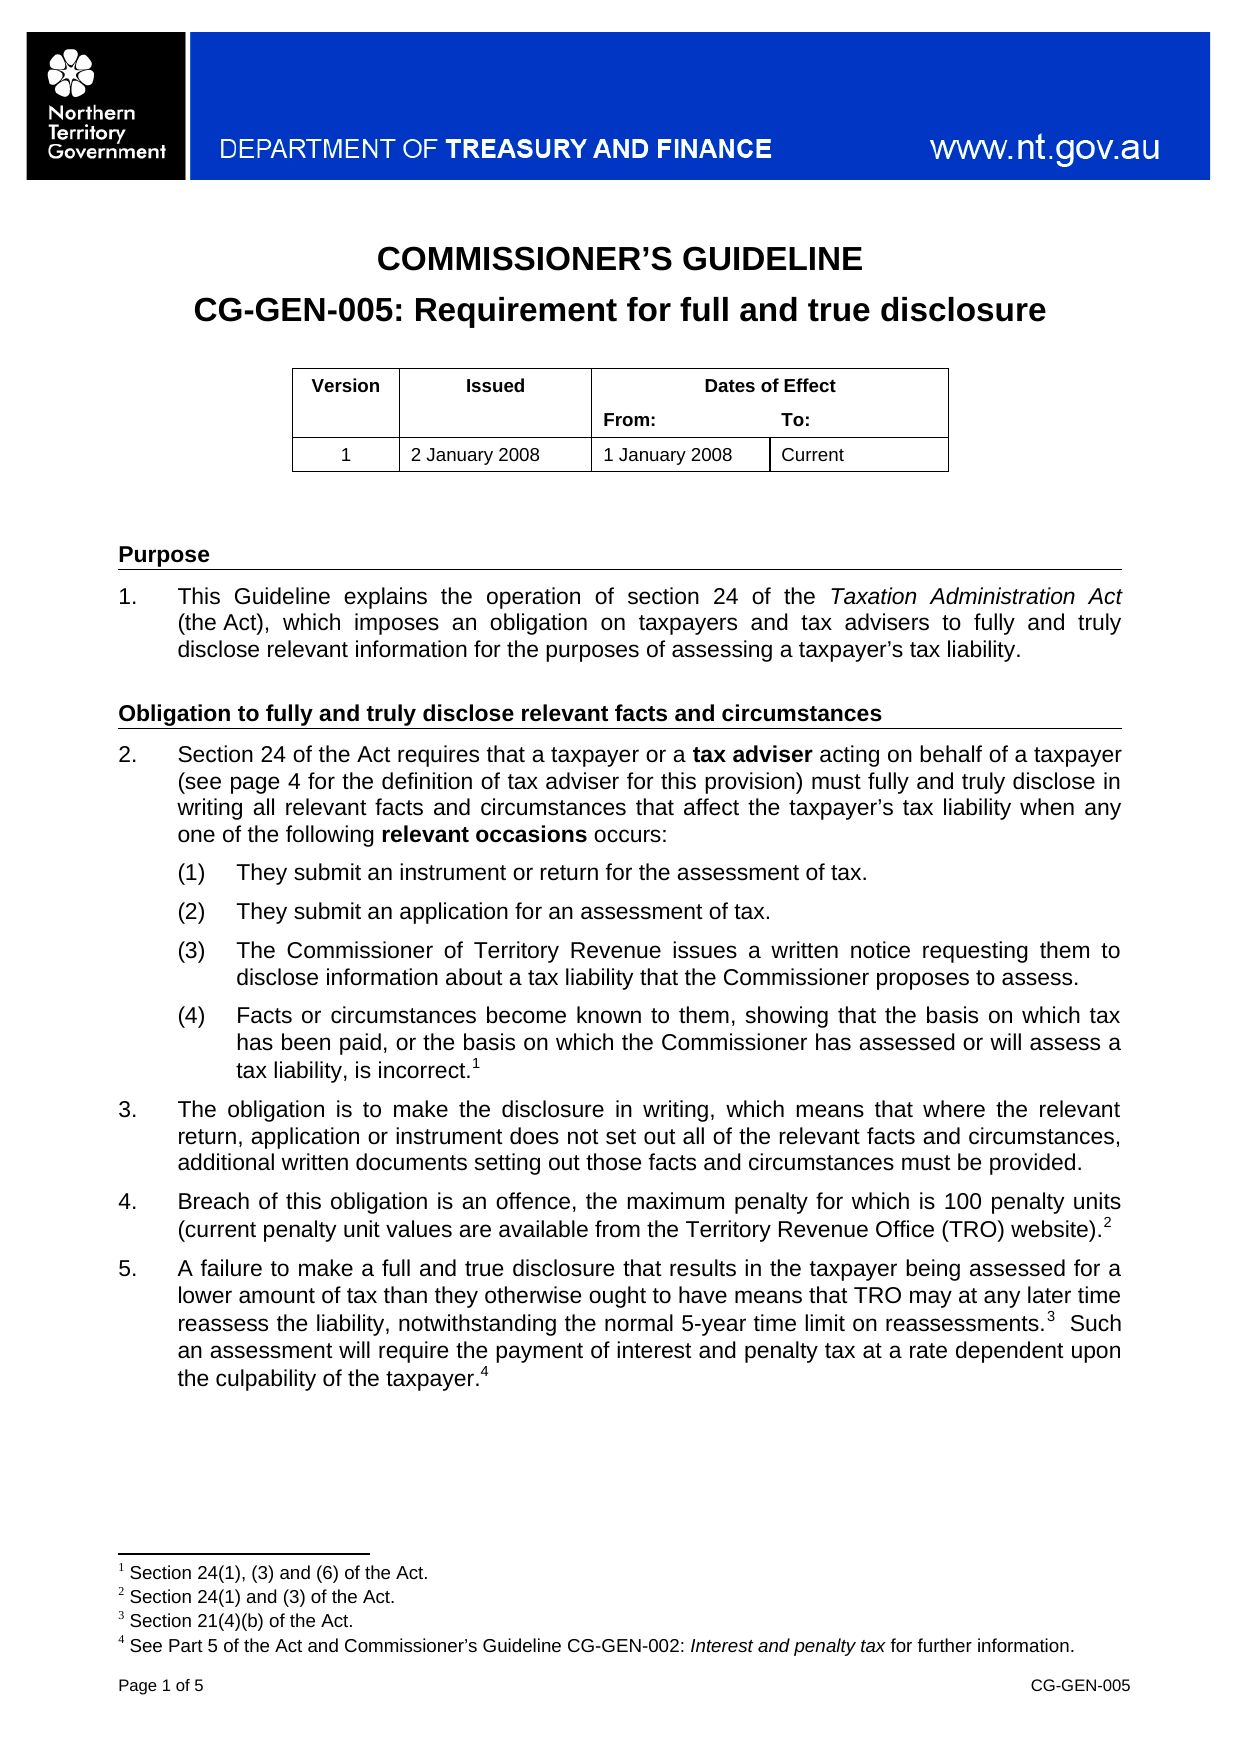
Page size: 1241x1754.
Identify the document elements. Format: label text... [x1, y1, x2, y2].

table_cell Current [771, 438, 948, 471]
table_header Dates of Effect [592, 369, 948, 402]
list They submit an application for an assessment of tax. [177, 898, 1122, 924]
table_cell 2 January 2008 [400, 438, 591, 471]
table_cell To: [770, 402, 948, 437]
text The obligation is to make the disclosure in writing, which means that where the relevant return, application or instrument does not set out all of the relevant facts and circumstances, additional written documents setting out those facts and circumstances must be provided. [118, 1096, 1122, 1175]
table_cell 1 January 2008 [592, 438, 769, 471]
picture [26, 32, 1210, 180]
list They submit an instrument or return for the assessment of tax. [177, 859, 1122, 886]
text This Guideline explains the operation of section 24 of the Taxation Administration Act (the Act), which imposes an obligation on taxpayers and tax advisers to fully and truly disclose relevant information for the purposes of assessing a taxpayer’s tax liability. [118, 583, 1122, 662]
text Breach of this obligation is an offence, the maximum penalty for which is 100 penalty units (current penalty unit values are available from the Territory Revenue Office (TRO) website). [118, 1188, 1122, 1243]
table_header Version [293, 369, 399, 437]
subtitle Purpose [118, 541, 1122, 569]
table_cell From: [592, 402, 770, 437]
table_cell 1 [293, 438, 399, 471]
subtitle CG-GEN-005: Requirement for full and true disclosure [118, 290, 1122, 329]
text Section 24 of the Act requires that a taxpayer or a tax adviser acting on behalf of a taxpayer (see page 4 for the definition of tax adviser for this provision) must fully and truly disclose in writing all relevant facts and circumstances that affect the taxpayer’s tax liability when any one of the following relevant occasions occurs: [118, 741, 1122, 847]
subtitle COMMISSIONER’S GUIDELINE [118, 239, 1122, 278]
text A failure to make a full and true disclosure that results in the taxpayer being assessed for a lower amount of tax than they otherwise ought to have means that TRO may at any later time reassess the liability, notwithstanding the normal 5-year time limit on reassessments. Such an assessment will require the payment of interest and penalty tax at a rate dependent upon the culpability of the taxpayer. [118, 1255, 1122, 1392]
table_header Issued [400, 369, 591, 437]
list Facts or circumstances become known to them, showing that the basis on which tax has been paid, or the basis on which the Commissioner has assessed or will assess a tax liability, is incorrect. [177, 1002, 1122, 1084]
list The Commissioner of Territory Revenue issues a written notice requesting them to disclose information about a tax liability that the Commissioner proposes to assess. [177, 937, 1122, 990]
subtitle Obligation to fully and truly disclose relevant facts and circumstances [118, 699, 1122, 728]
